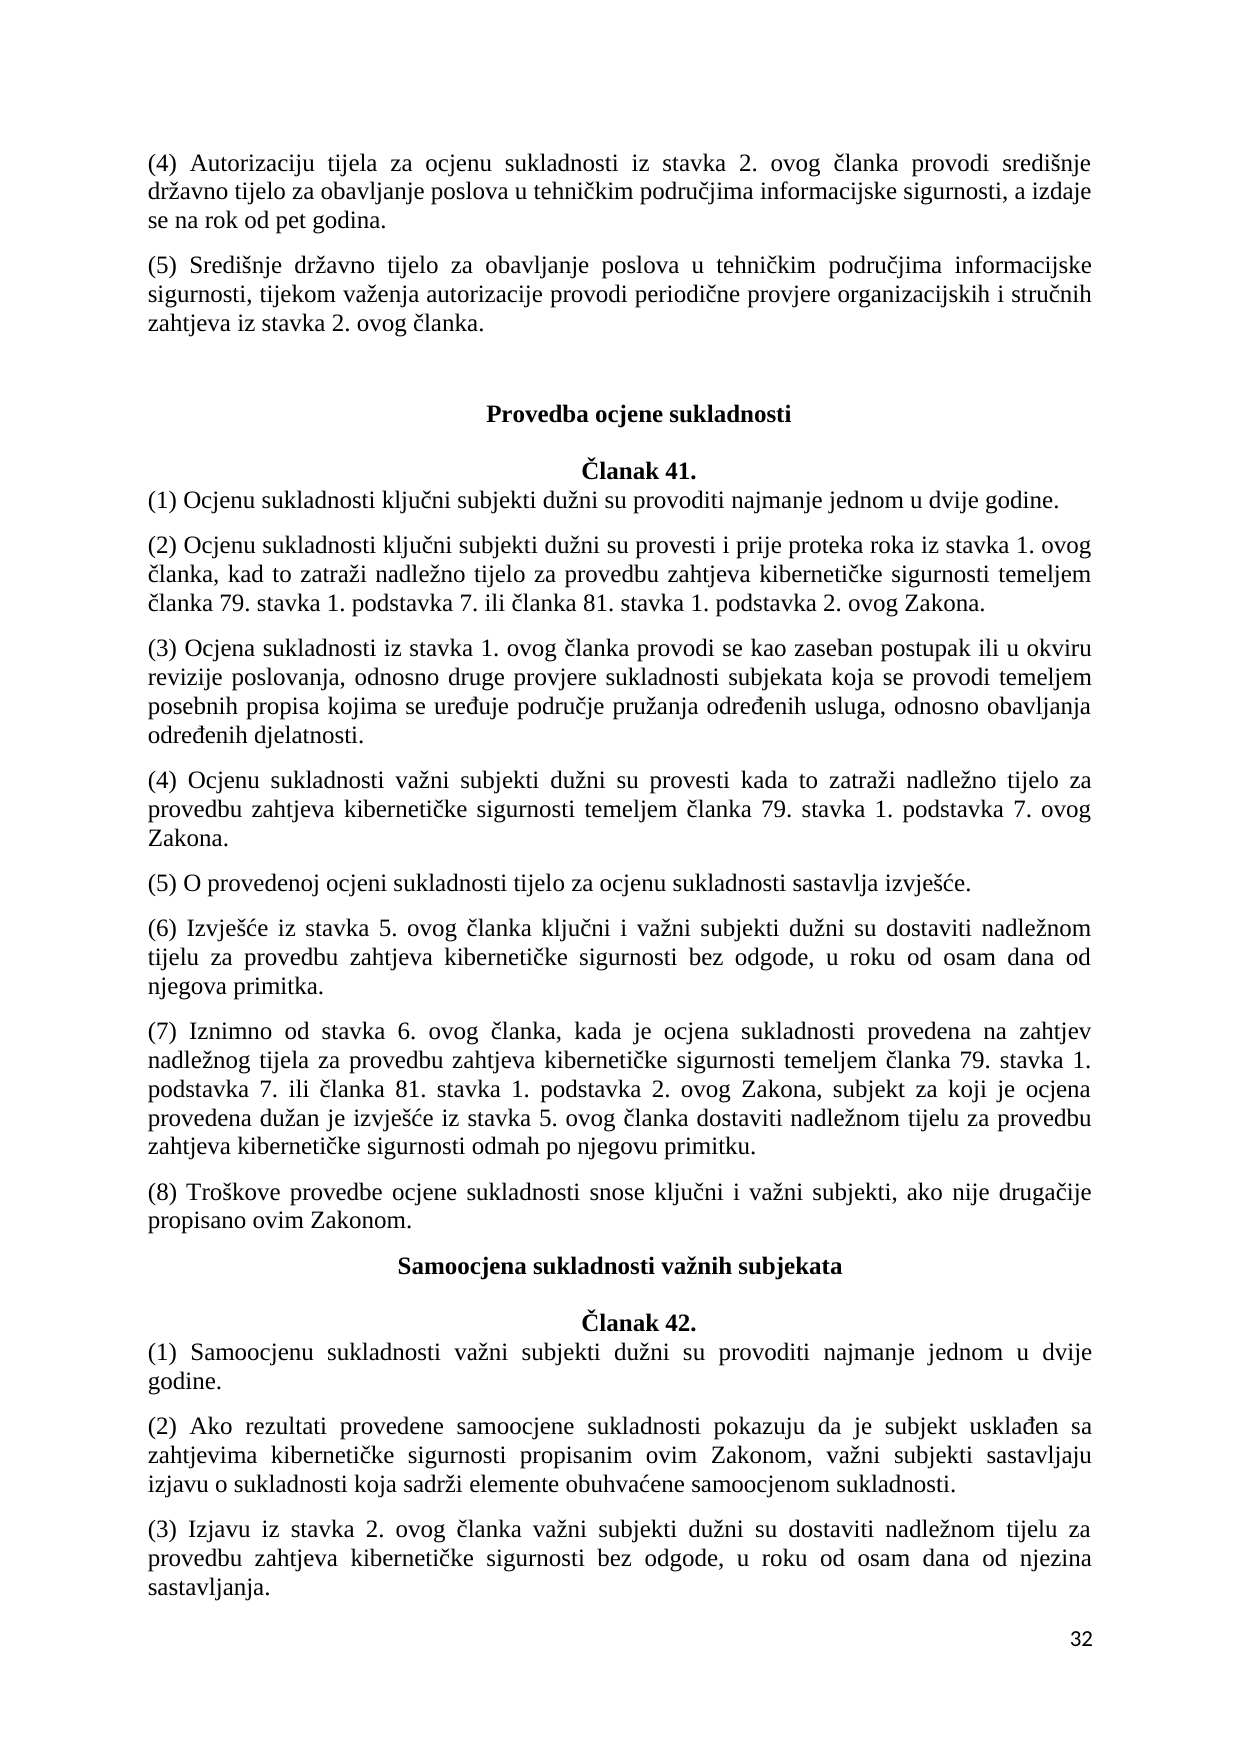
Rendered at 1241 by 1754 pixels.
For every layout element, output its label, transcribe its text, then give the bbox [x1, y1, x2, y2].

text Samoocjena sukladnosti važnih subjekata [148, 1251, 1093, 1280]
text (2) Ocjenu sukladnosti ključni subjekti dužni su provesti i prije proteka roka iz stavka 1. ovog članka, kad to zatraži nadležno tijelo za provedbu zahtjeva kibernetičke sigurnosti temeljem članka 79. stavka 1. podstavka 7. ili članka 81. stavka 1. podstavka 2. ovog Zakona. [148, 531, 1093, 617]
text (1) Samoocjenu sukladnosti važni subjekti dužni su provoditi najmanje jednom u dvije godine. [148, 1337, 1093, 1395]
text (5) O provedenoj ocjeni sukladnosti tijelo za ocjenu sukladnosti sastavlja izvješće. [148, 868, 1093, 897]
text (6) Izvješće iz stavka 5. ovog članka ključni i važni subjekti dužni su dostaviti nadležnom tijelu za provedbu zahtjeva kibernetičke sigurnosti bez odgode, u roku od osam dana od njegova primitka. [148, 913, 1093, 1000]
text Članak 42. [185, 1308, 1093, 1337]
text (3) Ocjena sukladnosti iz stavka 1. ovog članka provodi se kao zaseban postupak ili u okviru revizije poslovanja, odnosno druge provjere sukladnosti subjekata koja se provodi temeljem posebnih propisa kojima se uređuje područje pružanja određenih usluga, odnosno obavljanja određenih djelatnosti. [148, 633, 1093, 748]
text (7) Iznimno od stavka 6. ovog članka, kada je ocjena sukladnosti provedena na zahtjev nadležnog tijela za provedbu zahtjeva kibernetičke sigurnosti temeljem članka 79. stavka 1. podstavka 7. ili članka 81. stavka 1. podstavka 2. ovog Zakona, subjekt za koji je ocjena provedena dužan je izvješće iz stavka 5. ovog članka dostaviti nadležnom tijelu za provedbu zahtjeva kibernetičke sigurnosti odmah po njegovu primitku. [148, 1016, 1093, 1160]
text (8) Troškove provedbe ocjene sukladnosti snose ključni i važni subjekti, ako nije drugačije propisano ovim Zakonom. [148, 1177, 1093, 1234]
text (3) Izjavu iz stavka 2. ovog članka važni subjekti dužni su dostaviti nadležnom tijelu za provedbu zahtjeva kibernetičke sigurnosti bez odgode, u roku od osam dana od njezina sastavljanja. [148, 1514, 1093, 1601]
text Članak 41. [185, 456, 1093, 485]
text Provedba ocjene sukladnosti [185, 399, 1093, 428]
text (1) Ocjenu sukladnosti ključni subjekti dužni su provoditi najmanje jednom u dvije godine. [148, 485, 1093, 514]
text (4) Ocjenu sukladnosti važni subjekti dužni su provesti kada to zatraži nadležno tijelo za provedbu zahtjeva kibernetičke sigurnosti temeljem članka 79. stavka 1. podstavka 7. ovog Zakona. [148, 765, 1093, 851]
text (2) Ako rezultati provedene samoocjene sukladnosti pokazuju da je subjekt usklađen sa zahtjevima kibernetičke sigurnosti propisanim ovim Zakonom, važni subjekti sastavljaju izjavu o sukladnosti koja sadrži elemente obuhvaćene samoocjenom sukladnosti. [148, 1411, 1093, 1498]
text (5) Središnje državno tijelo za obavljanje poslova u tehničkim područjima informacijske sigurnosti, tijekom važenja autorizacije provodi periodične provjere organizacijskih i stručnih zahtjeva iz stavka 2. ovog članka. [148, 251, 1093, 337]
text (4) Autorizaciju tijela za ocjenu sukladnosti iz stavka 2. ovog članka provodi središnje državno tijelo za obavljanje poslova u tehničkim područjima informacijske sigurnosti, a izdaje se na rok od pet godina. [148, 148, 1093, 234]
